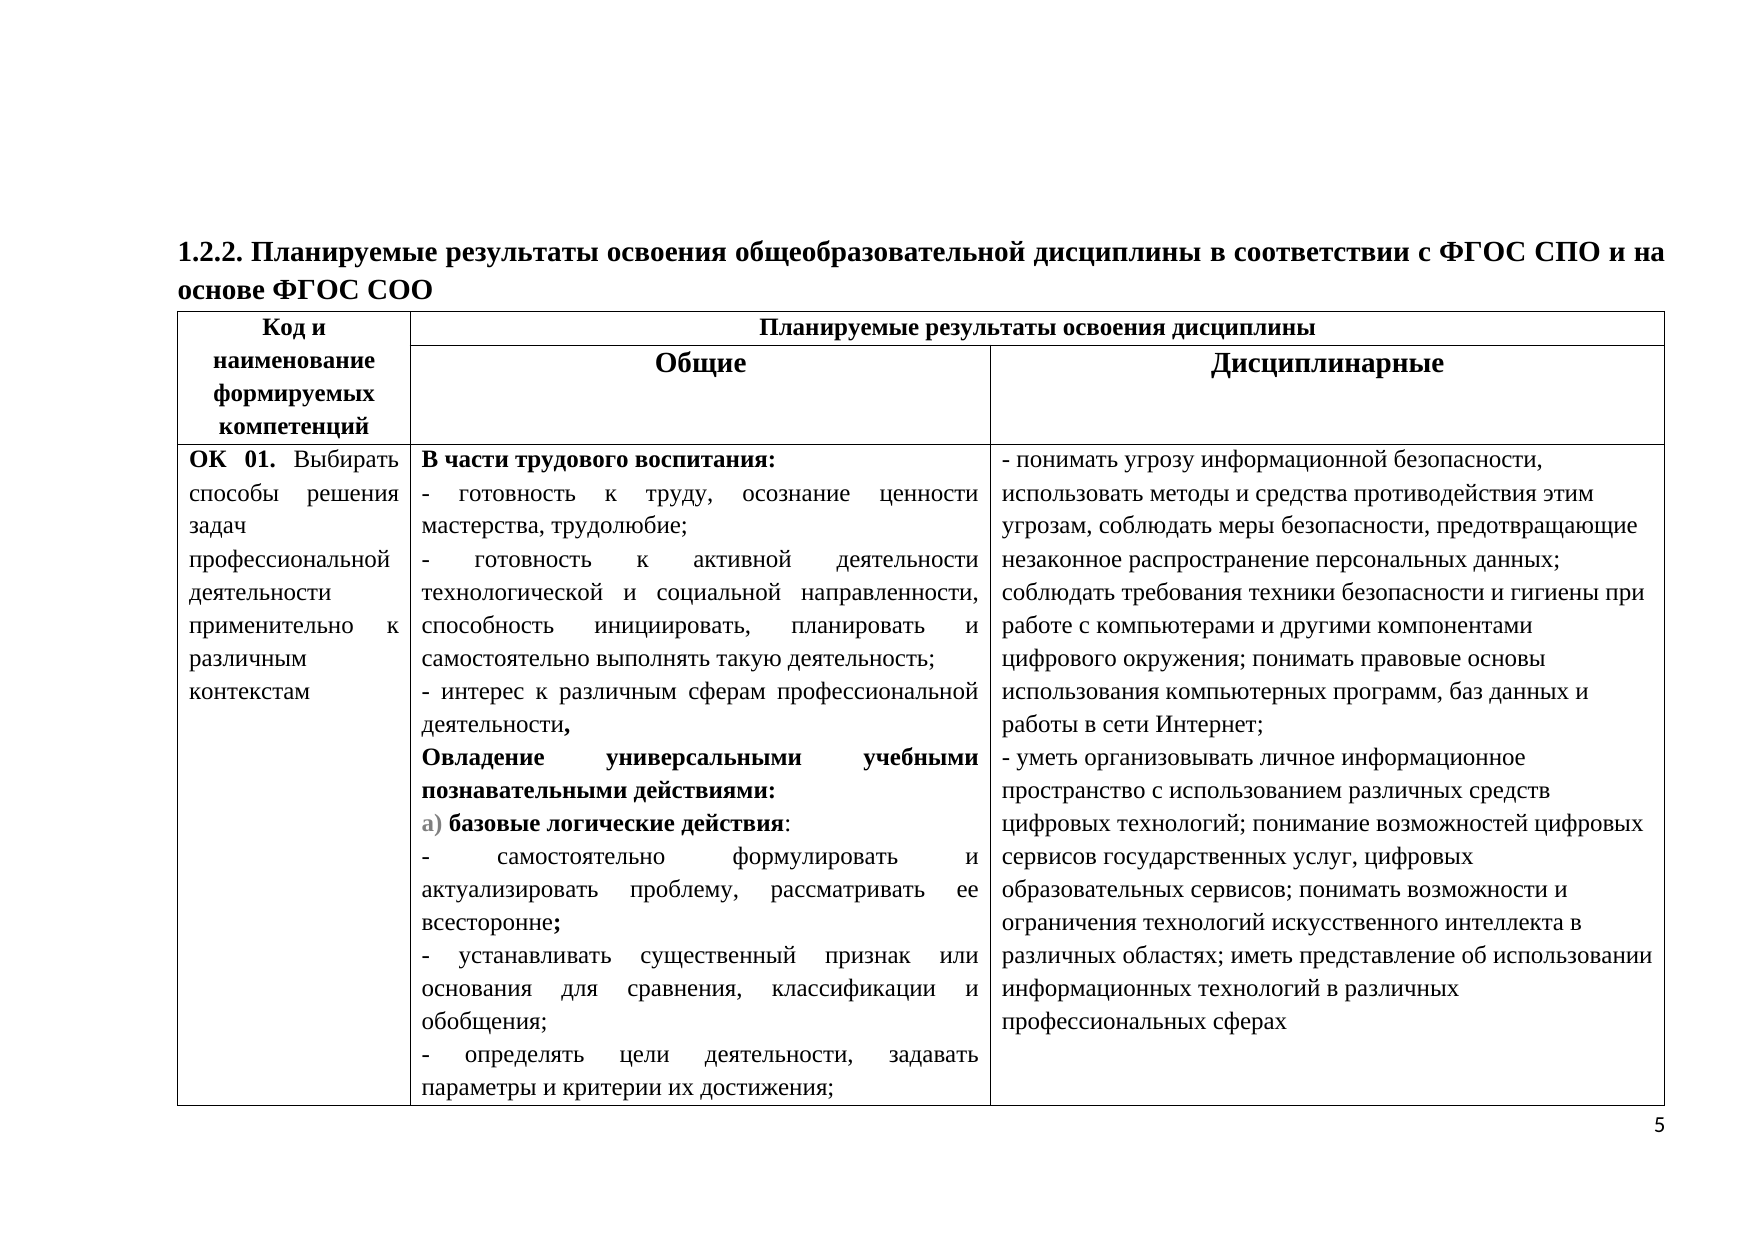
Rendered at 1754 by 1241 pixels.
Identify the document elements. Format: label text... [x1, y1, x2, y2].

table_cell Общие [411, 346, 990, 443]
table_cell Дисциплинарные [991, 346, 1664, 443]
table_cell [411, 445, 990, 1105]
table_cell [991, 445, 1664, 1105]
table_header Код и наименование формируемых компетенций [178, 312, 410, 443]
text 1.2.2. Планируемые результаты освоения общеобразовательной дисциплины в соответствии с ФГОС СПО и на основе ФГОС СОО [177, 234, 1665, 306]
table_header Планируемые результаты освоения дисциплины [411, 312, 1664, 344]
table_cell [178, 445, 410, 1105]
